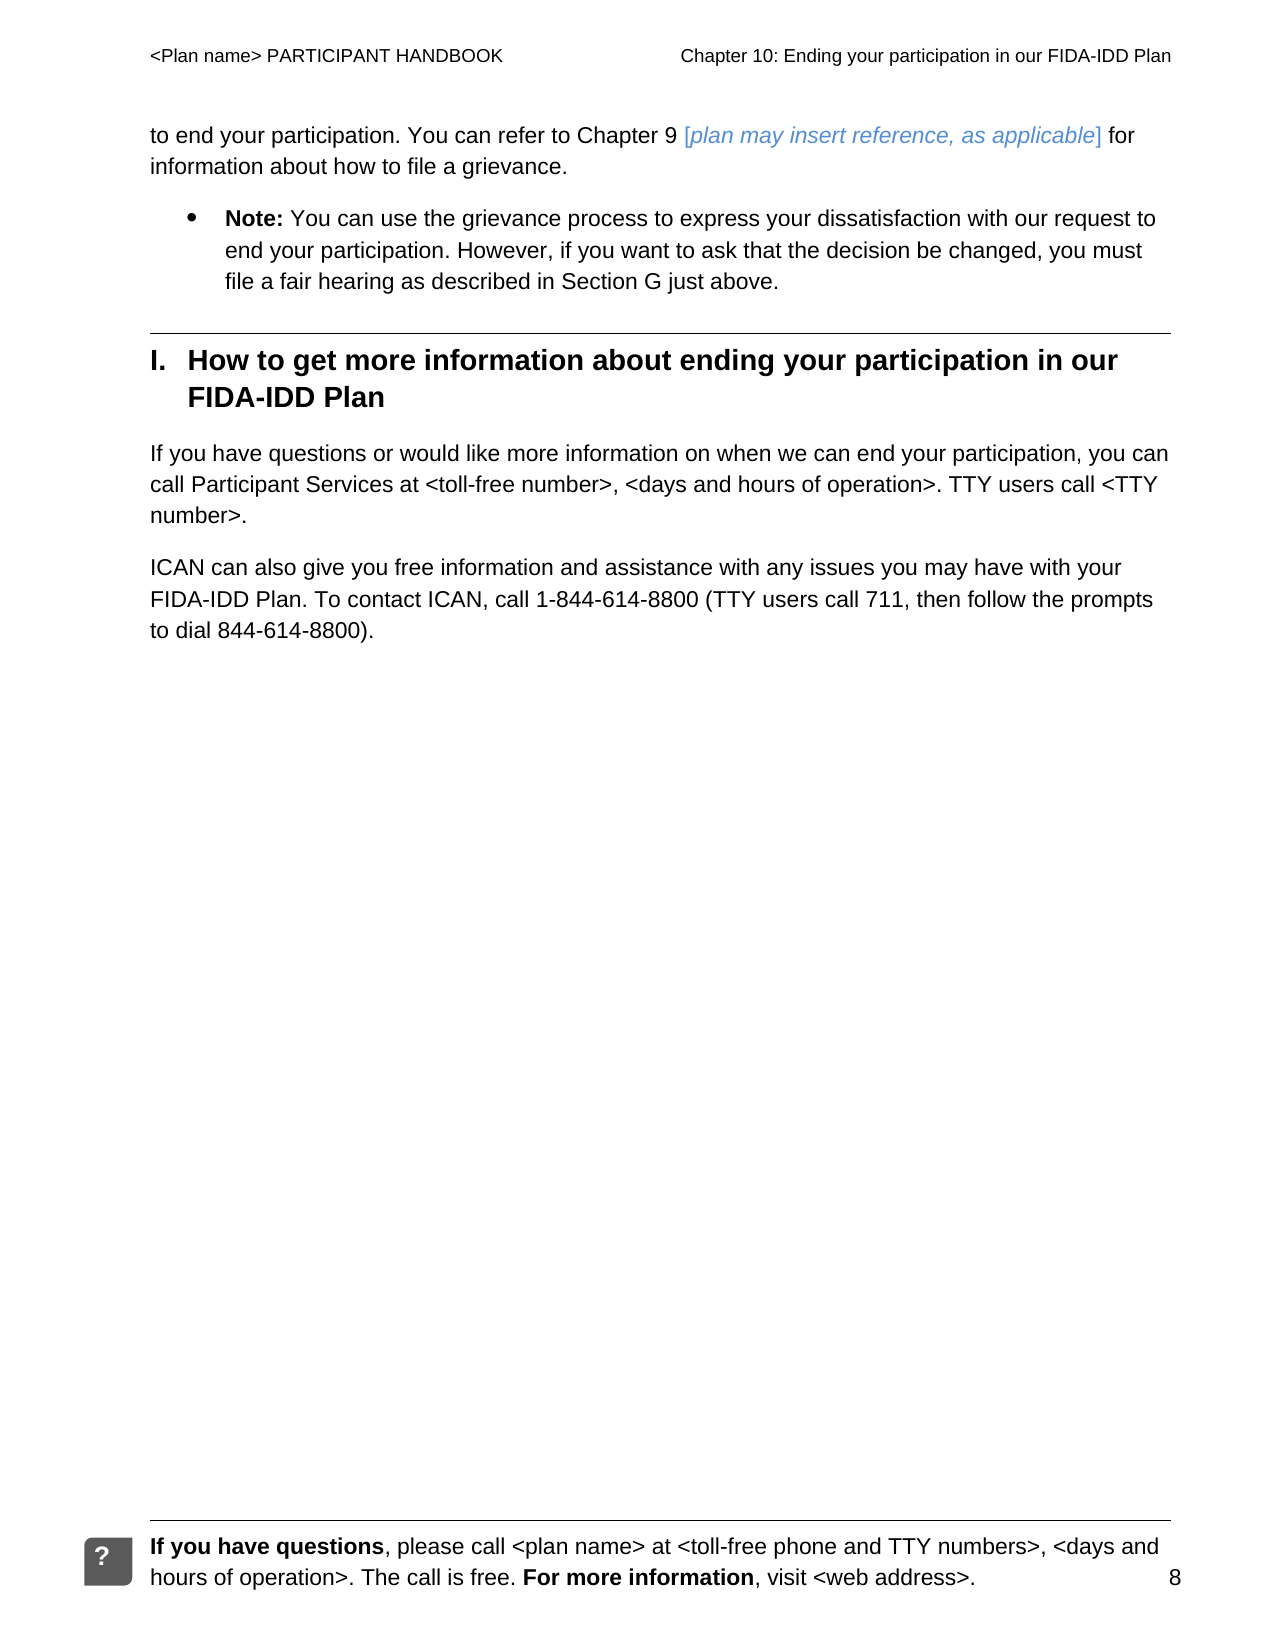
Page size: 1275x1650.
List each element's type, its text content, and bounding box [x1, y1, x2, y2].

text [150, 118, 1171, 181]
text ICAN can also give you free information and assistance with any issues you may have with your FIDA-IDD Plan. To contact ICAN, call 1-844-614-8800 (TTY users call 711, then follow the prompts to dial 844-614-8800). [150, 551, 1171, 644]
list Note: You can use the grievance process to express your dissatisfaction with our request to end your participation. However, if you want to ask that the decision be changed, you must file a fair hearing as described in Section G just above. [187, 202, 1171, 296]
subtitle How to get more information about ending your participation in our FIDA-IDD Plan [150, 334, 1171, 415]
text If you have questions or would like more information on when we can end your participation, you can call Participant Services at <toll-free number>, <days and hours of operation>. TTY users call <TTY number>. [150, 436, 1171, 530]
